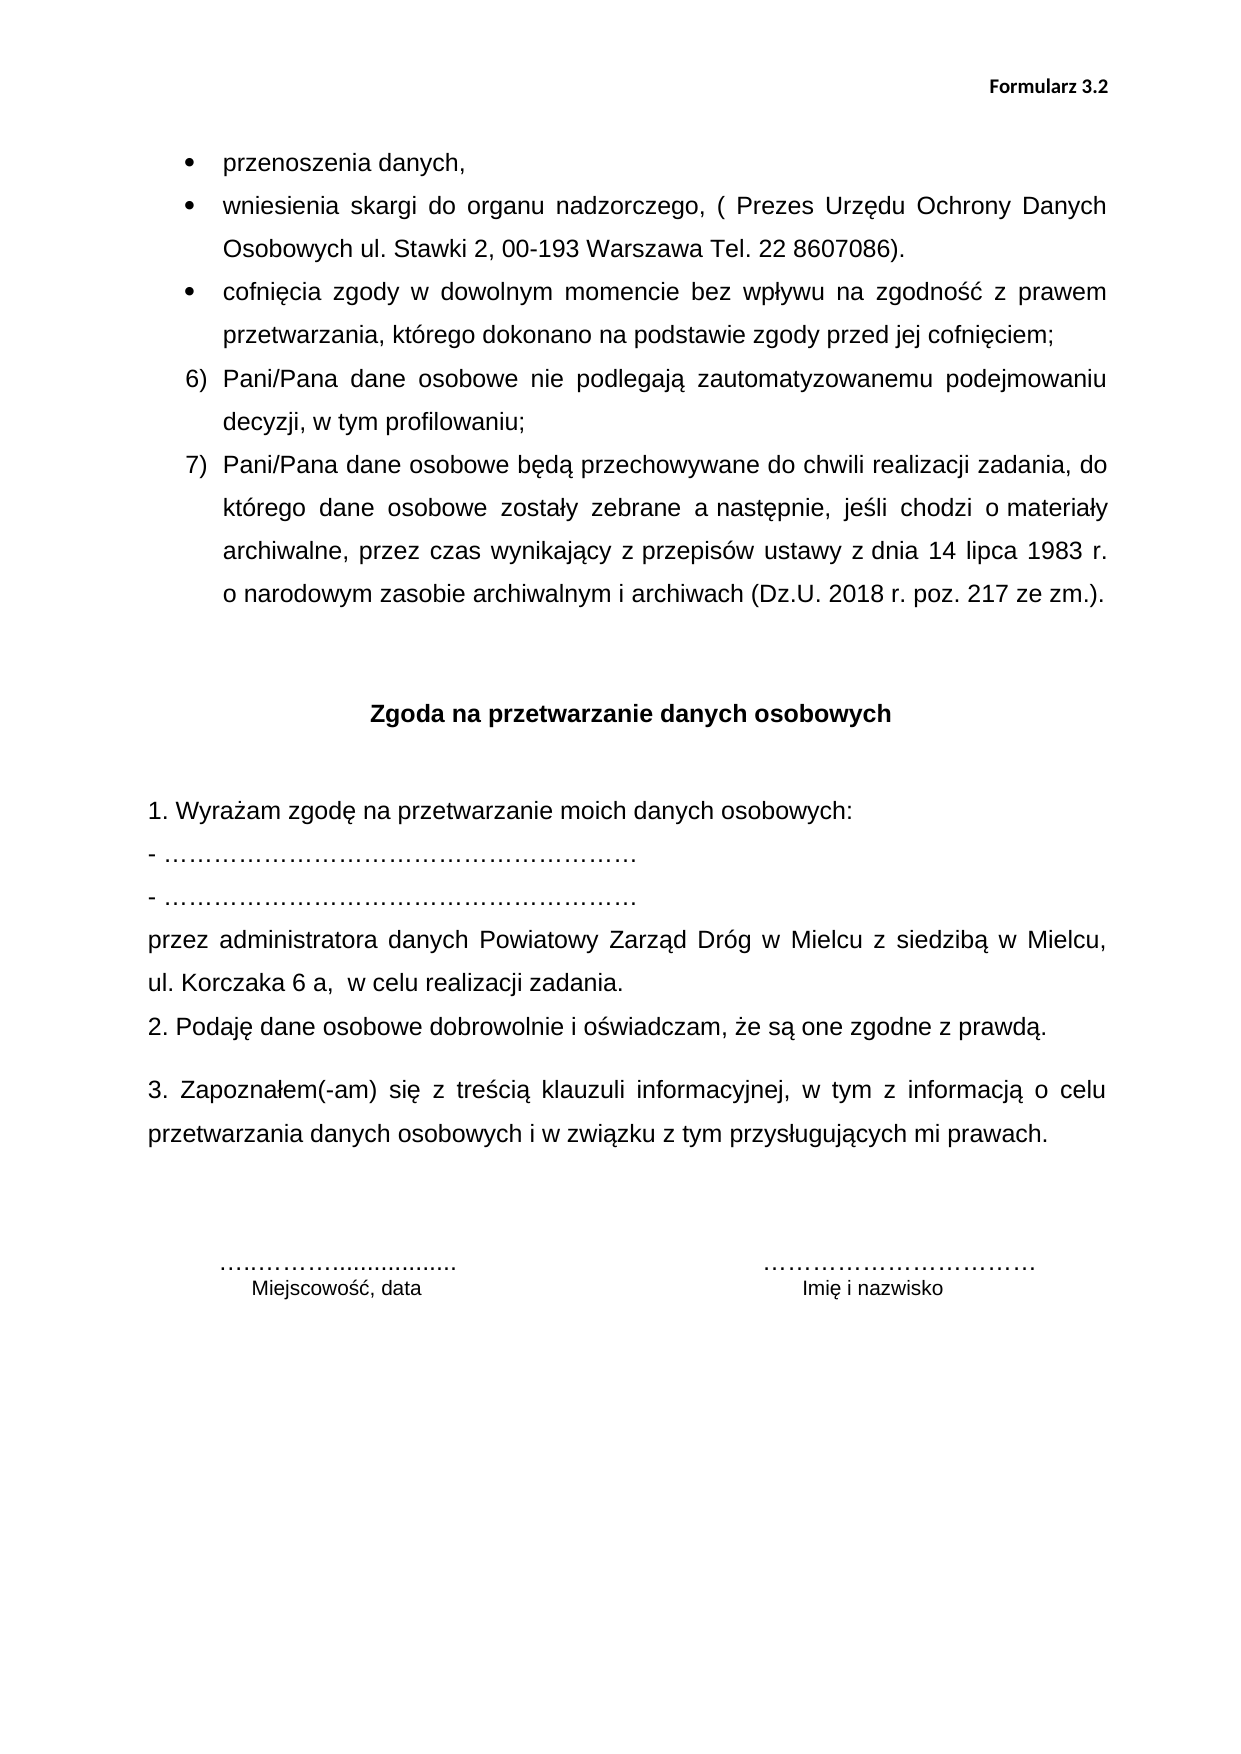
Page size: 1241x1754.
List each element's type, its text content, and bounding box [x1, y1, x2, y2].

text 2. Podaję dane osobowe dobrowolnie i oświadczam, że są one zgodne z prawdą. [148, 1012, 1108, 1040]
text przez administratora danych Powiatowy Zarząd Dróg w Mielcu z siedzibą w Mielcu, ul. Korczaka 6 a, w celu realizacji zadania. [148, 925, 1108, 997]
text Miejscowość, data Imię i nazwisko [148, 1275, 1108, 1299]
text - ………………………………………………… [148, 882, 1108, 911]
text - ………………………………………………… [148, 839, 1108, 868]
list przenoszenia danych, [185, 148, 1108, 176]
text …..……….................. …………………………… [148, 1247, 1108, 1275]
list Pani/Pana dane osobowe będą przechowywane do chwili realizacji zadania, do którego dane osobowe zostały zebrane a następnie, jeśli chodzi o materiały archiwalne, przez czas wynikający z przepisów ustawy z dnia 14 lipca 1983 r. o narodowym zasobie archiwalnym i archiwach (Dz.U. 2018 r. poz. 217 ze zm.). [185, 450, 1108, 608]
list cofnięcia zgody w dowolnym momencie bez wpływu na zgodność z prawem przetwarzania, którego dokonano na podstawie zgody przed jej cofnięciem; [185, 277, 1108, 349]
list wniesienia skargi do organu nadzorczego, ( Prezes Urzędu Ochrony Danych Osobowych ul. Stawki 2, 00-193 Warszawa Tel. 22 8607086). [185, 191, 1108, 263]
text 3. Zapoznałem(-am) się z treścią klauzuli informacyjnej, w tym z informacją o celu przetwarzania danych osobowych i w związku z tym przysługujących mi prawach. [148, 1076, 1108, 1147]
list Pani/Pana dane osobowe nie podlegają zautomatyzowanemu podejmowaniu decyzji, w tym profilowaniu; [185, 363, 1108, 435]
text 1. Wyrażam zgodę na przetwarzanie moich danych osobowych: [148, 796, 1108, 825]
subtitle Zgoda na przetwarzanie danych osobowych [148, 699, 1108, 728]
